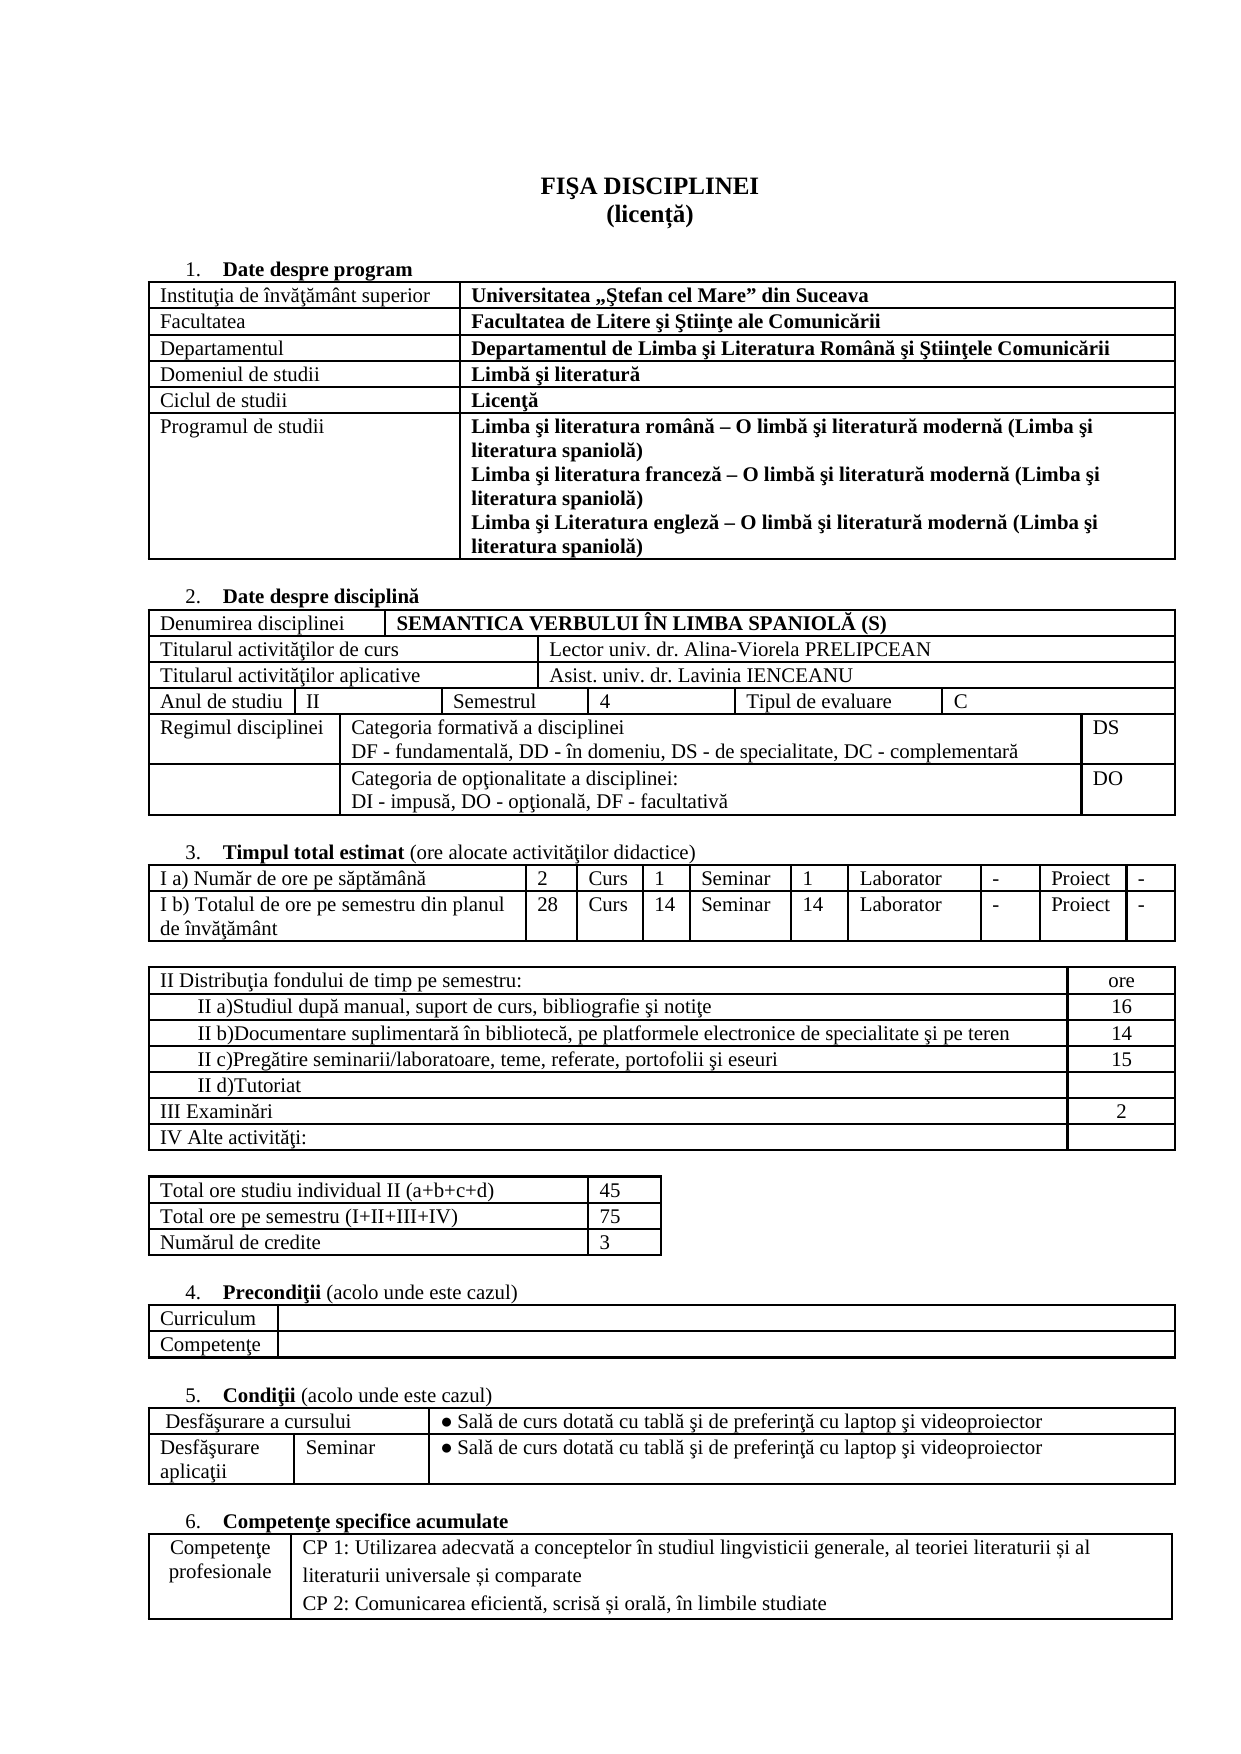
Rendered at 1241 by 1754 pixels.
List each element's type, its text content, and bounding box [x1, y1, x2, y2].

table_header SEMANTICA VERBULUI ÎN LIMBA SPANIOLĂ (S) [386, 611, 1174, 635]
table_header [292, 1535, 1171, 1618]
table_cell Limba şi literatura română – O limbă şi literatură modernă (Limba şi literatura spaniolă) Limba şi literatura franceză – O limbă şi literatură modernă (Limba şi literatura spaniolă) Limba şi Literatura engleză – O limbă şi literatură modernă (Limba şi literatura spaniolă) [461, 414, 1174, 558]
table_header Proiect [1041, 866, 1125, 890]
table_header Curs [578, 866, 642, 890]
list Competenţe specifice acumulate [185, 1509, 1152, 1533]
table_cell 14 [1069, 1021, 1174, 1045]
table_cell Lector univ. dr. Alina-Viorela PRELIPCEAN [539, 637, 1174, 661]
table_header II Distribuţia fondului de timp pe semestru: [150, 968, 1066, 992]
table_cell Programul de studii [150, 414, 459, 558]
table_cell Laborator [849, 892, 980, 940]
list Condiţii (acolo unde este cazul) [185, 1382, 1152, 1407]
table_cell Seminar [295, 1435, 428, 1483]
table_cell I b) Totalul de ore pe semestru din planul de învăţământ [150, 892, 525, 940]
table_header 45 [589, 1178, 660, 1202]
table_cell DS [1083, 715, 1174, 763]
table_cell Competenţe [150, 1332, 277, 1356]
table_header Sală de curs dotată cu tablă şi de preferinţă cu laptop şi videoproiector [430, 1409, 1174, 1433]
table_cell [1069, 1125, 1174, 1149]
table_cell - [1128, 892, 1174, 940]
table_cell 15 [1069, 1047, 1174, 1071]
table_cell Domeniul de studii [150, 362, 459, 386]
table_cell Sală de curs dotată cu tablă şi de preferinţă cu laptop şi videoproiector [430, 1435, 1174, 1483]
table_header I a) Număr de ore pe săptămână [150, 866, 525, 890]
table_header [279, 1306, 1174, 1330]
table_cell - [982, 892, 1039, 940]
table_cell Titularul activităţilor aplicative [150, 663, 537, 687]
table_cell II a)Studiul după manual, suport de curs, bibliografie şi notiţe [150, 995, 1066, 1018]
table_cell 4 [589, 689, 734, 713]
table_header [150, 1535, 290, 1618]
table_cell III Examinări [150, 1099, 1066, 1123]
table_header 1 [644, 866, 689, 890]
table_cell DO [1083, 765, 1174, 813]
table_cell Departamentul de Limba şi Literatura Română şi Ştiinţele Comunicării [461, 336, 1174, 359]
table_header Universitatea „Ştefan cel Mare” din Suceava [461, 283, 1174, 307]
table_cell C [943, 689, 1174, 713]
table_header Total ore studiu individual II (a+b+c+d) [150, 1178, 587, 1202]
table_cell IV Alte activităţi: [150, 1125, 1066, 1149]
table_header 1 [792, 866, 847, 890]
text (licență) [148, 199, 1152, 228]
table_cell II [296, 689, 441, 713]
table_cell Departamentul [150, 336, 459, 359]
table_cell Licenţă [461, 388, 1174, 412]
table_cell 28 [527, 892, 576, 940]
table_header Seminar [691, 866, 790, 890]
text FIŞA DISCIPLINEI [148, 171, 1152, 199]
table_cell II c)Pregătire seminarii/laboratoare, teme, referate, portofolii şi eseuri [150, 1047, 1066, 1071]
table_cell II b)Documentare suplimentară în bibliotecă, pe platformele electronice de specialitate şi pe teren [150, 1021, 1066, 1045]
table_cell Categoria formativă a disciplinei DF - fundamentală, DD - în domeniu, DS - de specialitate, DC - complementară [341, 715, 1080, 763]
table_header Instituţia de învăţământ superior [150, 283, 459, 307]
table_cell Curs [578, 892, 642, 940]
table_cell Ciclul de studii [150, 388, 459, 412]
table_cell Total ore pe semestru (I+II+III+IV) [150, 1204, 587, 1228]
table_header 2 [527, 866, 576, 890]
table_header ore [1069, 968, 1174, 992]
table_cell Desfăşurare aplicaţii [150, 1435, 293, 1483]
table_cell Facultatea de Litere şi Ştiinţe ale Comunicării [461, 309, 1174, 333]
list Date despre program [185, 257, 1152, 281]
table_header Desfăşurare a cursului [150, 1409, 428, 1433]
table_cell 14 [644, 892, 689, 940]
table_cell 75 [589, 1204, 660, 1228]
table_cell Categoria de opţionalitate a disciplinei: DI - impusă, DO - opţională, DF - facultativă [341, 765, 1080, 813]
table_header - [982, 866, 1039, 890]
table_cell Limbă şi literatură [461, 362, 1174, 386]
table_cell II d)Tutoriat [150, 1073, 1066, 1097]
table_cell Tipul de evaluare [736, 689, 941, 713]
table_header - [1128, 866, 1174, 890]
list Timpul total estimat (ore alocate activităţilor didactice) [185, 840, 1152, 864]
table_cell Regimul disciplinei [150, 715, 339, 763]
table_cell Seminar [691, 892, 790, 940]
table_cell Anul de studiu [150, 689, 294, 713]
table_cell 2 [1069, 1099, 1174, 1123]
table_cell [279, 1332, 1174, 1356]
table_cell [150, 765, 339, 813]
table_header Laborator [849, 866, 980, 890]
table_cell Proiect [1041, 892, 1125, 940]
table_cell Semestrul [443, 689, 587, 713]
table_cell Asist. univ. dr. Lavinia IENCEANU [539, 663, 1174, 687]
table_cell Titularul activităţilor de curs [150, 637, 537, 661]
table_cell [1069, 1073, 1174, 1097]
table_header Curriculum [150, 1306, 277, 1330]
table_header Denumirea disciplinei [150, 611, 384, 635]
list Date despre disciplină [185, 584, 1152, 608]
table_cell 3 [589, 1230, 660, 1254]
table_cell 14 [792, 892, 847, 940]
table_cell Facultatea [150, 309, 459, 333]
table_cell Numărul de credite [150, 1230, 587, 1254]
table_cell 16 [1069, 995, 1174, 1018]
list Precondiţii (acolo unde este cazul) [185, 1280, 1152, 1304]
